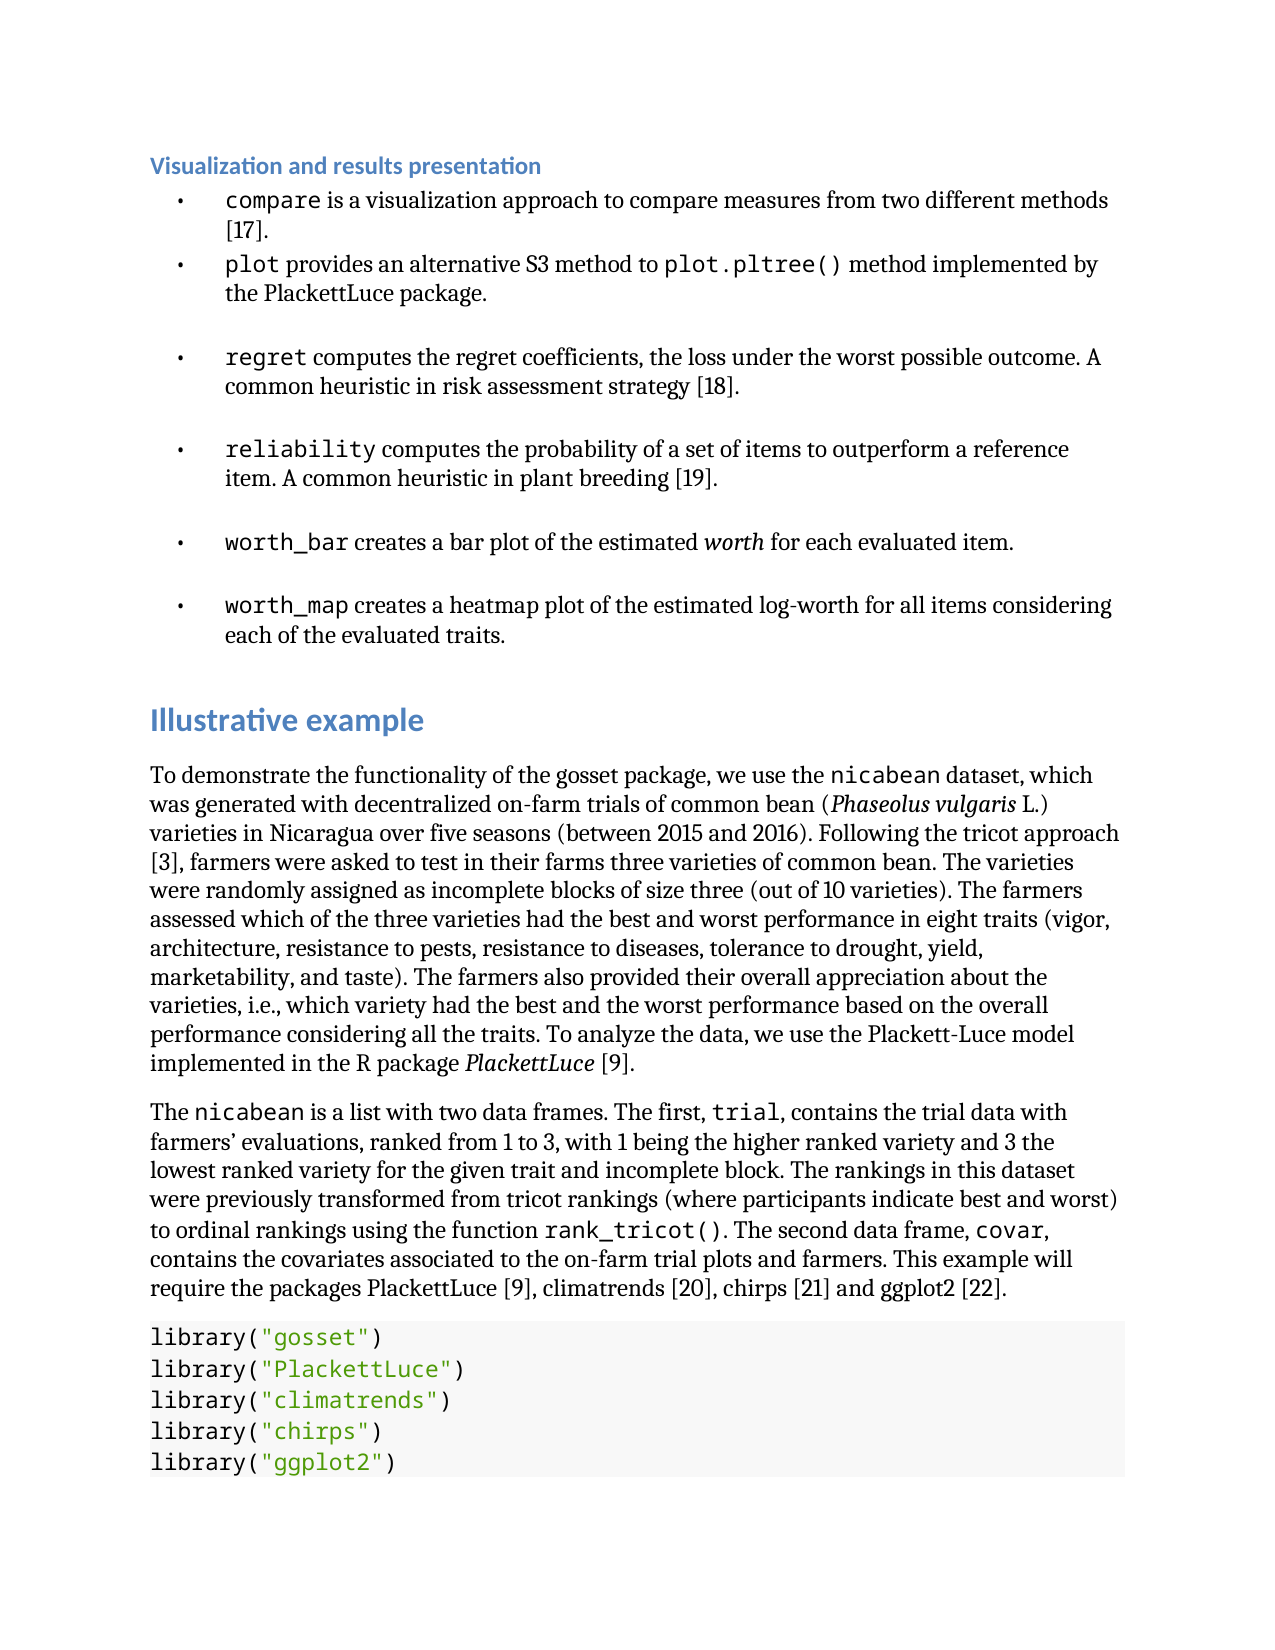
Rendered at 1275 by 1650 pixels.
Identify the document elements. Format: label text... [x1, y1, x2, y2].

subtitle Illustrative example [150, 699, 1125, 740]
list reliability computes the probability of a set of items to outperform a reference item. A common heuristic in plant breeding [19]. [175, 433, 1125, 522]
list plot provides an alternative S3 method to plot.pltree() method implemented by the PlackettLuce package. [175, 248, 1125, 337]
subtitle Visualization and results presentation [150, 150, 1125, 181]
text The nicabean is a list with two data frames. The first, trial, contains the trial data with farmers’ evaluations, ranked from 1 to 3, with 1 being the higher ranked variety and 3 the lowest ranked variety for the given trait and incomplete block. The rankings in this dataset were previously transformed from tricot rankings (where participants indicate best and worst) to ordinal rankings using the function rank_tricot(). The second data frame, covar, contains the covariates associated to the on-farm trial plots and farmers. This example will require the packages PlackettLuce [9], climatrends [20], chirps [21] and ggplot2 [22]. [150, 1096, 1125, 1302]
list worth_map creates a heatmap plot of the estimated log-worth for all items considering each of the evaluated traits. [175, 589, 1125, 649]
text To demonstrate the functionality of the gosset package, we use the nicabean dataset, which was generated with decentralized on-farm trials of common bean (Phaseolus vulgaris L.) varieties in Nicaragua over five seasons (between 2015 and 2016). Following the tricot approach [3], farmers were asked to test in their farms three varieties of common bean. The varieties were randomly assigned as incomplete blocks of size three (out of 10 varieties). The farmers assessed which of the three varieties had the best and worst performance in eight traits (vigor, architecture, resistance to pests, resistance to diseases, tolerance to drought, yield, marketability, and taste). The farmers also provided their overall appreciation about the varieties, i.e., which variety had the best and the worst performance based on the overall performance considering all the traits. To analyze the data, we use the Plackett-Luce model implemented in the R package PlackettLuce [9]. [150, 759, 1125, 1077]
list compare is a visualization approach to compare measures from two different methods [17]. [175, 184, 1125, 244]
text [150, 1321, 1125, 1477]
list worth_bar creates a bar plot of the estimated worth for each evaluated item. [175, 526, 1125, 586]
list regret computes the regret coefficients, the loss under the worst possible outcome. A common heuristic in risk assessment strategy [18]. [175, 341, 1125, 429]
